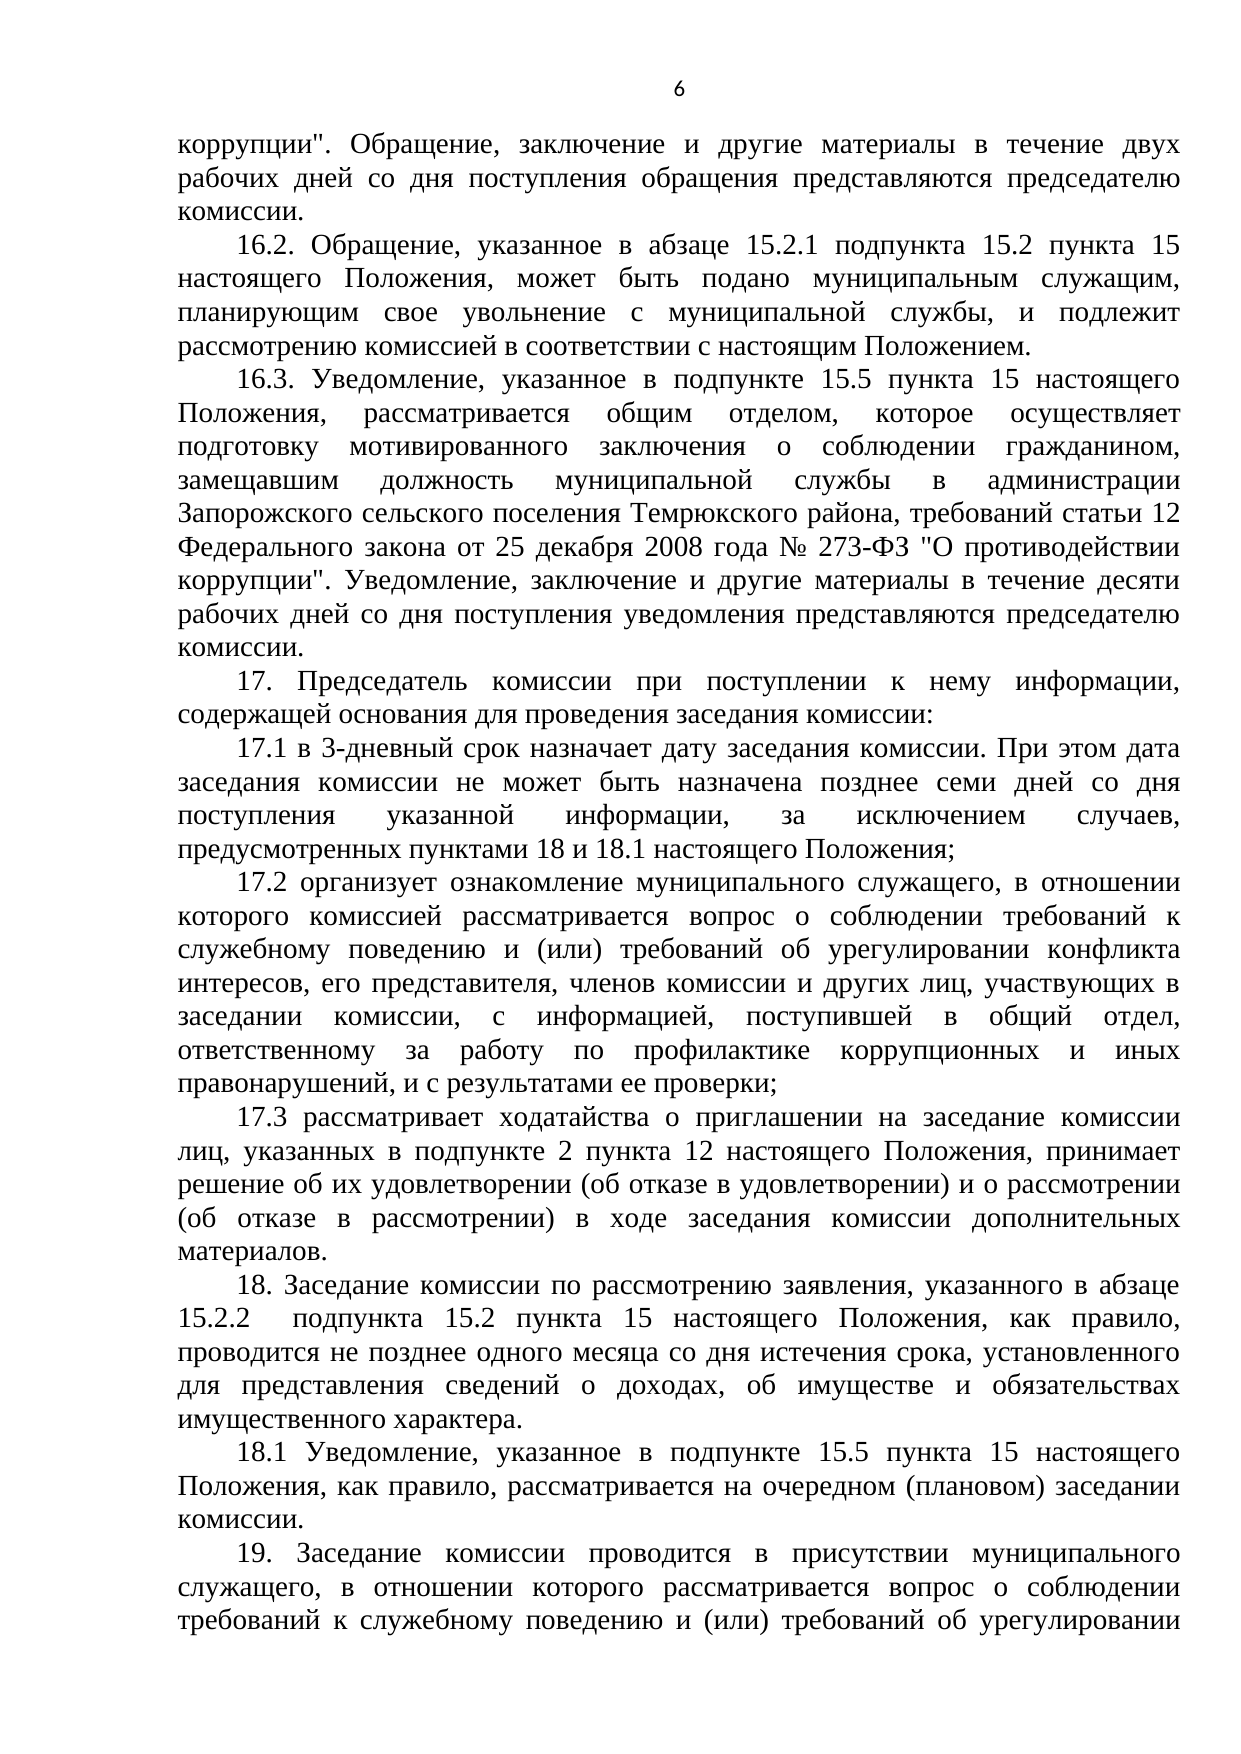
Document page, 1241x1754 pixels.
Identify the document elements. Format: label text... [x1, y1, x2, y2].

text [177, 1535, 1181, 1636]
text 17.1 в 3-дневный срок назначает дату заседания комиссии. При этом дата заседания комиссии не может быть назначена позднее семи дней со дня поступления указанной информации, за исключением случаев, предусмотренных пунктами 18 и 18.1 настоящего Положения; [177, 730, 1181, 864]
text 17.2 организует ознакомление муниципального служащего, в отношении которого комиссией рассматривается вопрос о соблюдении требований к служебному поведению и (или) требований об урегулировании конфликта интересов, его представителя, членов комиссии и других лиц, участвующих в заседании комиссии, с информацией, поступившей в общий отдел, ответственному за работу по профилактике коррупционных и иных правонарушений, и с результатами ее проверки; [177, 864, 1181, 1099]
text 17.3 рассматривает ходатайства о приглашении на заседание комиссии лиц, указанных в подпункте 2 пункта 12 настоящего Положения, принимает решение об их удовлетворении (об отказе в удовлетворении) и о рассмотрении (об отказе в рассмотрении) в ходе заседания комиссии дополнительных материалов. [177, 1099, 1181, 1267]
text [177, 126, 1181, 227]
text 18.1 Уведомление, указанное в подпункте 15.5 пункта 15 настоящего Положения, как правило, рассматривается на очередном (плановом) заседании комиссии. [177, 1434, 1181, 1535]
text 16.3. Уведомление, указанное в подпункте 15.5 пункта 15 настоящего Положения, рассматривается общим отделом, которое осуществляет подготовку мотивированного заключения о соблюдении гражданином, замещавшим должность муниципальной службы в администрации Запорожского сельского поселения Темрюкского района, требований статьи 12 Федерального закона от 25 декабря 2008 года № 273-ФЗ "О противодействии коррупции". Уведомление, заключение и другие материалы в течение десяти рабочих дней со дня поступления уведомления представляются председателю комиссии. [177, 361, 1181, 663]
text 17. Председатель комиссии при поступлении к нему информации, содержащей основания для проведения заседания комиссии: [177, 663, 1181, 730]
text 18. Заседание комиссии по рассмотрению заявления, указанного в абзаце 15.2.2 подпункта 15.2 пункта 15 настоящего Положения, как правило, проводится не позднее одного месяца со дня истечения срока, установленного для представления сведений о доходах, об имуществе и обязательствах имущественного характера. [177, 1267, 1181, 1434]
text 16.2. Обращение, указанное в абзаце 15.2.1 подпункта 15.2 пункта 15 настоящего Положения, может быть подано муниципальным служащим, планирующим свое увольнение с муниципальной службы, и подлежит рассмотрению комиссией в соответствии с настоящим Положением. [177, 227, 1181, 361]
